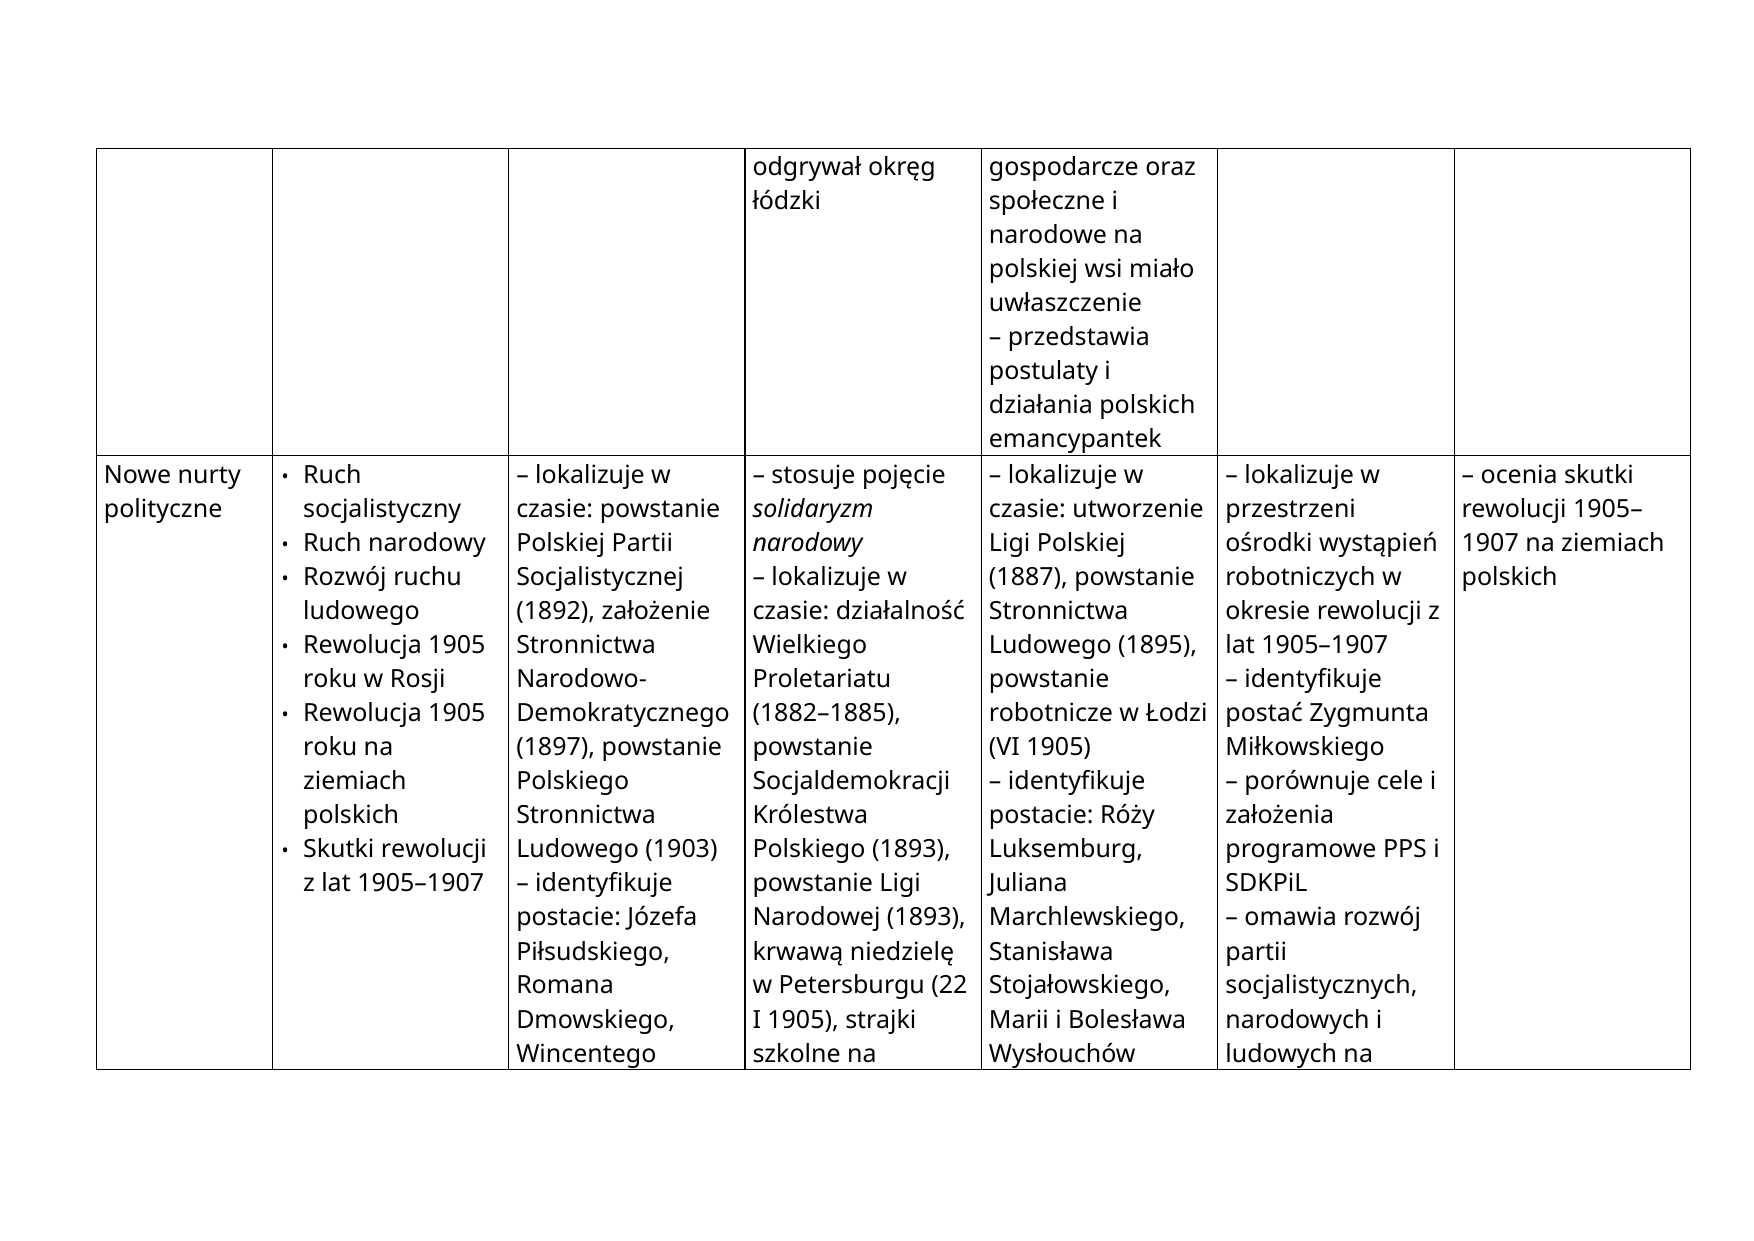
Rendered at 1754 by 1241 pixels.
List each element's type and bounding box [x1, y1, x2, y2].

table_cell [1218, 456, 1454, 1069]
table_cell [273, 149, 508, 455]
table_cell [1455, 149, 1690, 455]
table_cell [982, 456, 1217, 1069]
table_cell [982, 149, 1217, 455]
table_cell [746, 456, 981, 1069]
table_cell [509, 149, 744, 455]
table_cell [97, 456, 272, 1069]
table_cell [1455, 456, 1690, 1069]
table_cell [1218, 149, 1454, 455]
table_cell [273, 456, 508, 1069]
table_cell [97, 149, 272, 455]
table_cell [746, 149, 981, 455]
table_cell [509, 456, 744, 1069]
